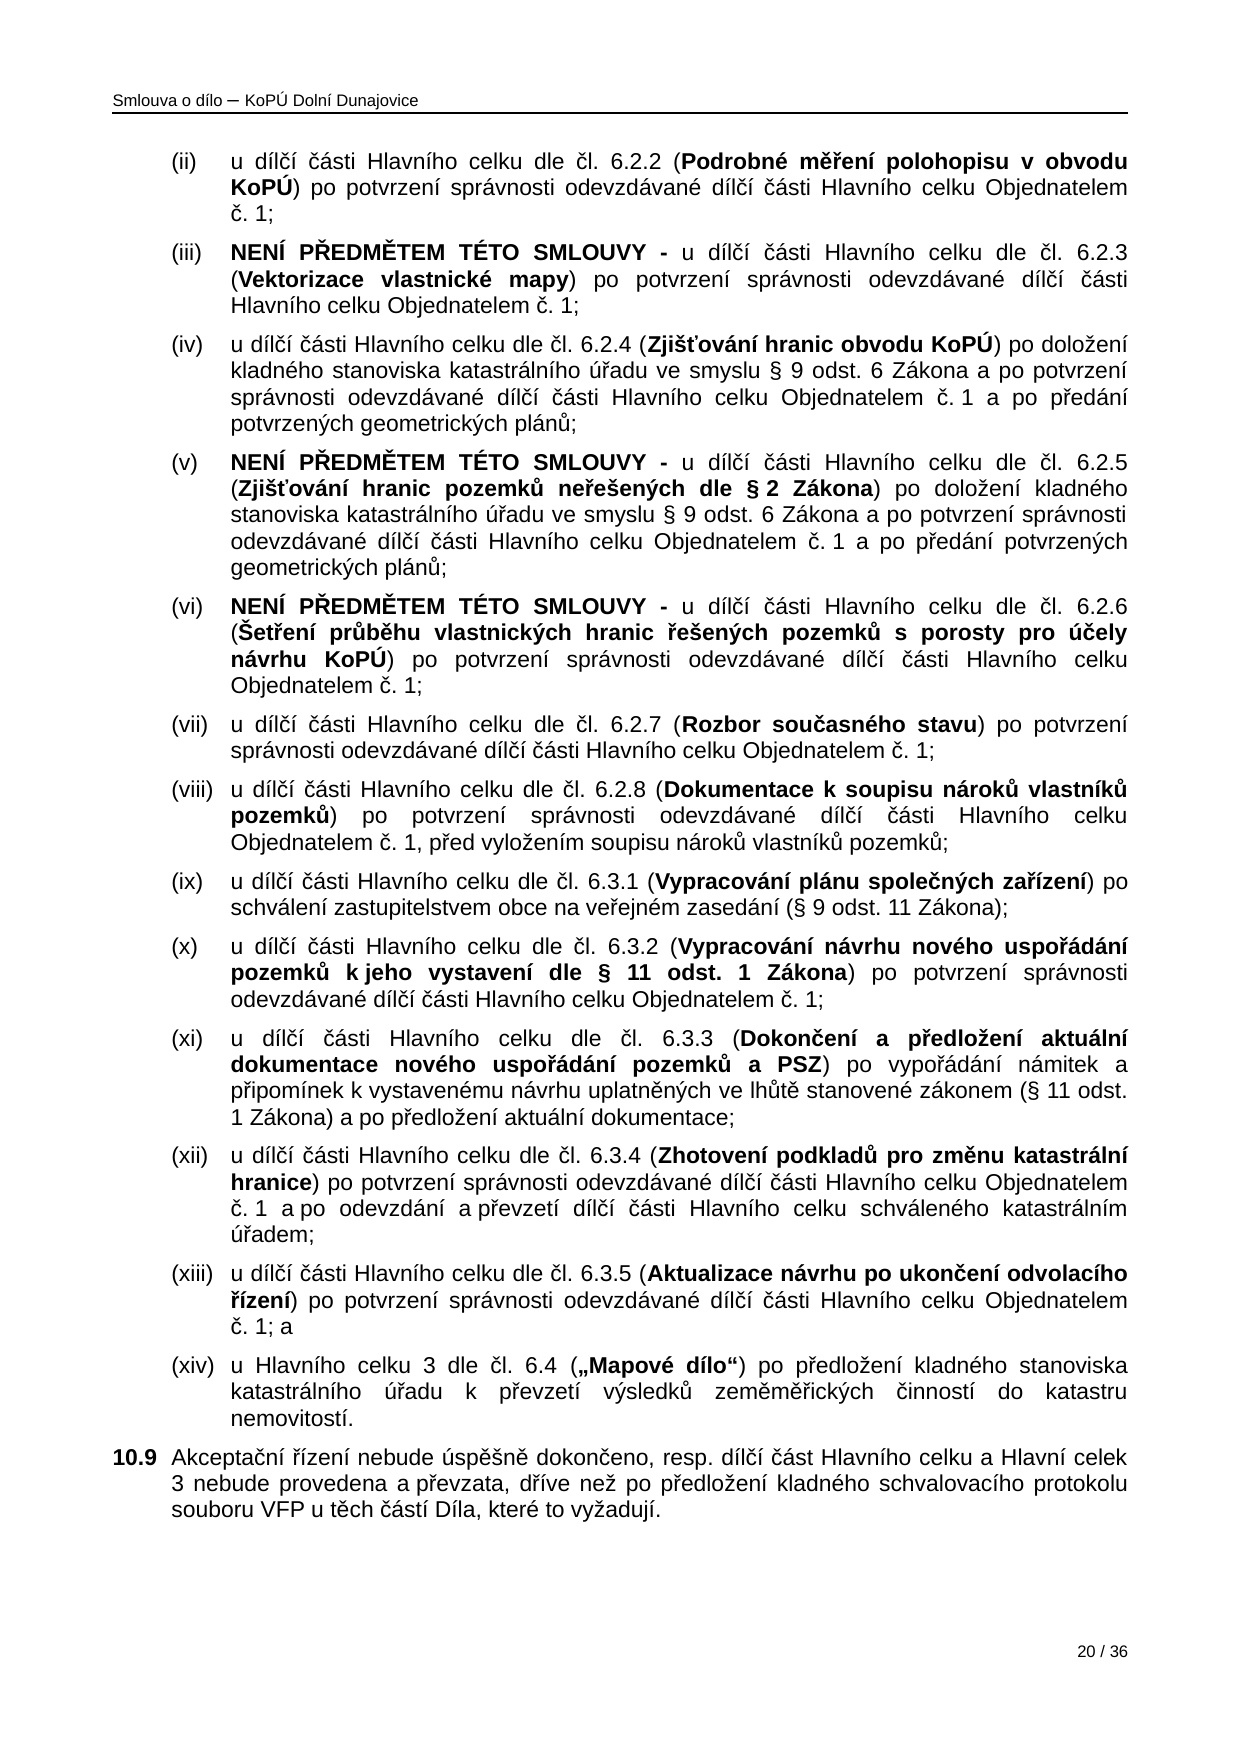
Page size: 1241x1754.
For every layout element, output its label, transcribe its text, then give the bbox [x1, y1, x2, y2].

list u dílčí části Hlavního celku dle čl. 6.3.2 (Vypracování návrhu nového uspořádání pozemků k jeho vystavení dle § 11 odst. 1 Zákona) po potvrzení správnosti odevzdávané dílčí části Hlavního celku Objednatelem č. 1; [171, 933, 1128, 1012]
list u dílčí části Hlavního celku dle čl. 6.3.1 (Vypracování plánu společných zařízení) po schválení zastupitelstvem obce na veřejném zasedání (§ 9 odst. 11 Zákona); [171, 868, 1128, 920]
text Akceptační řízení nebude úspěšně dokončeno, resp. dílčí část Hlavního celku a Hlavní celek 3 nebude provedena a převzata, dříve než po předložení kladného schvalovacího protokolu souboru VFP u těch částí Díla, které to vyžadují. [112, 1443, 1128, 1522]
list NENÍ PŘEDMĚTEM TÉTO SMLOUVY - u dílčí části Hlavního celku dle čl. 6.2.6 (Šetření průběhu vlastnických hranic řešených pozemků s porosty pro účely návrhu KoPÚ) po potvrzení správnosti odevzdávané dílčí části Hlavního celku Objednatelem č. 1; [171, 593, 1128, 698]
list u dílčí části Hlavního celku dle čl. 6.2.8 (Dokumentace k soupisu nároků vlastníků pozemků) po potvrzení správnosti odevzdávané dílčí části Hlavního celku Objednatelem č. 1, před vyložením soupisu nároků vlastníků pozemků; [171, 776, 1128, 855]
list NENÍ PŘEDMĚTEM TÉTO SMLOUVY - u dílčí části Hlavního celku dle čl. 6.2.5 (Zjišťování hranic pozemků neřešených dle § 2 Zákona) po doložení kladného stanoviska katastrálního úřadu ve smyslu § 9 odst. 6 Zákona a po potvrzení správnosti odevzdávané dílčí části Hlavního celku Objednatelem č. 1 a po předání potvrzených geometrických plánů; [171, 449, 1128, 581]
list u dílčí části Hlavního celku dle čl. 6.2.4 (Zjišťování hranic obvodu KoPÚ) po doložení kladného stanoviska katastrálního úřadu ve smyslu § 9 odst. 6 Zákona a po potvrzení správnosti odevzdávané dílčí části Hlavního celku Objednatelem č. 1 a po předání potvrzených geometrických plánů; [171, 331, 1128, 436]
list u dílčí části Hlavního celku dle čl. 6.2.2 (Podrobné měření polohopisu v obvodu KoPÚ) po potvrzení správnosti odevzdávané dílčí části Hlavního celku Objednatelem č. 1; [171, 148, 1128, 227]
list u Hlavního celku 3 dle čl. 6.4 („Mapové dílo“) po předložení kladného stanoviska katastrálního úřadu k převzetí výsledků zeměměřických činností do katastru nemovitostí. [171, 1352, 1128, 1431]
list NENÍ PŘEDMĚTEM TÉTO SMLOUVY - u dílčí části Hlavního celku dle čl. 6.2.3 (Vektorizace vlastnické mapy) po potvrzení správnosti odevzdávané dílčí části Hlavního celku Objednatelem č. 1; [171, 239, 1128, 318]
list u dílčí části Hlavního celku dle čl. 6.3.3 (Dokončení a předložení aktuální dokumentace nového uspořádání pozemků a PSZ) po vypořádání námitek a připomínek k vystavenému návrhu uplatněných ve lhůtě stanovené zákonem (§ 11 odst. 1 Zákona) a po předložení aktuální dokumentace; [171, 1024, 1128, 1130]
list u dílčí části Hlavního celku dle čl. 6.2.7 (Rozbor současného stavu) po potvrzení správnosti odevzdávané dílčí části Hlavního celku Objednatelem č. 1; [171, 711, 1128, 764]
list u dílčí části Hlavního celku dle čl. 6.3.5 (Aktualizace návrhu po ukončení odvolacího řízení) po potvrzení správnosti odevzdávané dílčí části Hlavního celku Objednatelem č. 1; a [171, 1260, 1128, 1339]
list u dílčí části Hlavního celku dle čl. 6.3.4 (Zhotovení podkladů pro změnu katastrální hranice) po potvrzení správnosti odevzdávané dílčí části Hlavního celku Objednatelem č. 1 a po odevzdání a převzetí dílčí části Hlavního celku schváleného katastrálním úřadem; [171, 1142, 1128, 1248]
